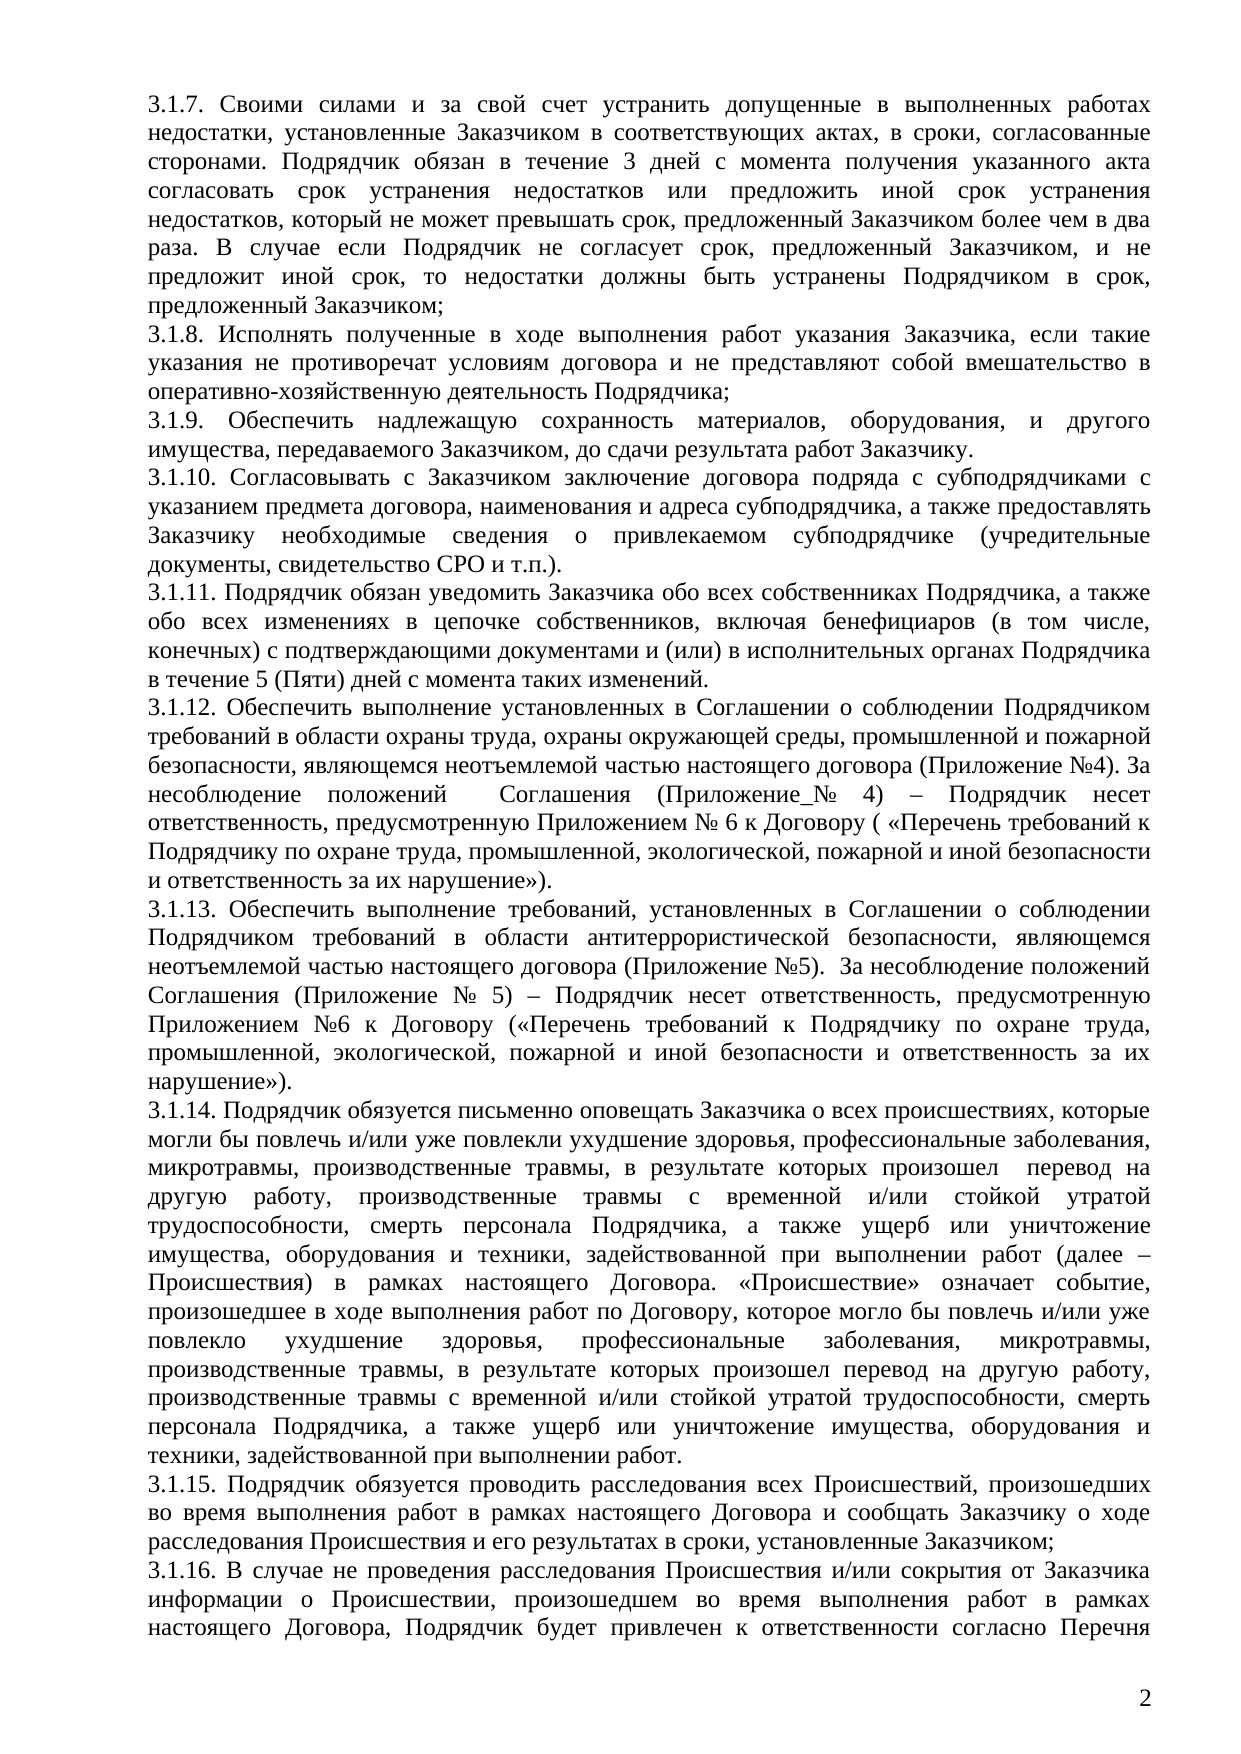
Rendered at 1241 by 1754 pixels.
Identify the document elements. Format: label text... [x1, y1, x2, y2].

text 3.1.10. Согласовывать с Заказчиком заключение договора подряда с субподрядчиками с указанием предмета договора, наименования и адреса субподрядчика, а также предоставлять Заказчику необходимые сведения о привлекаемом субподрядчике (учредительные документы, свидетельство СРО и т.п.). [148, 462, 1152, 577]
text 3.1.9. Обеспечить надлежащую сохранность материалов, оборудования, и другого имущества, передаваемого Заказчиком, до сдачи результата работ Заказчику. [148, 405, 1152, 462]
text 3.1.12. Обеспечить выполнение установленных в Соглашении о соблюдении Подрядчиком требований в области охраны труда, охраны окружающей среды, промышленной и пожарной безопасности, являющемся неотъемлемой частью настоящего договора (Приложение №4). За несоблюдение положений Соглашения (Приложение_№ 4) – Подрядчик несет ответственность, предусмотренную Приложением № 6 к Договору ( «Перечень требований к Подрядчику по охране труда, промышленной, экологической, пожарной и иной безопасности и ответственность за их нарушение»). [148, 692, 1152, 894]
text 3.1.15. Подрядчик обязуется проводить расследования всех Происшествий, произошедших во время выполнения работ в рамках настоящего Договора и сообщать Заказчику о ходе расследования Происшествия и его результатах в сроки, установленные Заказчиком; [148, 1469, 1152, 1555]
text 3.1.13. Обеспечить выполнение требований, установленных в Соглашении о соблюдении Подрядчиком требований в области антитеррористической безопасности, являющемся неотъемлемой частью настоящего договора (Приложение №5). За несоблюдение положений Соглашения (Приложение № 5) – Подрядчик несет ответственность, предусмотренную Приложением №6 к Договору («Перечень требований к Подрядчику по охране труда, промышленной, экологической, пожарной и иной безопасности и ответственность за их нарушение»). [148, 894, 1152, 1095]
list 3.1.14. Подрядчик обязуется письменно оповещать Заказчика о всех происшествиях, которые могли бы повлечь и/или уже повлекли ухудшение здоровья, профессиональные заболевания, микротравмы, производственные травмы, в результате которых произошел перевод на другую работу, производственные травмы с временной и/или стойкой утратой трудоспособности, смерть персонала Подрядчика, а также ущерб или уничтожение имущества, оборудования и техники, задействованной при выполнении работ (далее – Происшествия) в рамках настоящего Договора. «Происшествие» означает событие, произошедшее в ходе выполнения работ по Договору, которое могло бы повлечь и/или уже повлекло ухудшение здоровья, профессиональные заболевания, микротравмы, производственные травмы, в результате которых произошел перевод на другую работу, производственные травмы с временной и/или стойкой утратой трудоспособности, смерть персонала Подрядчика, а также ущерб или уничтожение имущества, оборудования и техники, задействованной при выполнении работ. [148, 1095, 1152, 1469]
text 3.1.11. Подрядчик обязан уведомить Заказчика обо всех собственниках Подрядчика, а также обо всех изменениях в цепочке собственников, включая бенефициаров (в том числе, конечных) с подтверждающими документами и (или) в исполнительных органах Подрядчика в течение 5 (Пяти) дней с момента таких изменений. [148, 577, 1152, 692]
text 3.1.7. Своими силами и за свой счет устранить допущенные в выполненных работах недостатки, установленные Заказчиком в соответствующих актах, в сроки, согласованные сторонами. Подрядчик обязан в течение 3 дней с момента получения указанного акта согласовать срок устранения недостатков или предложить иной срок устранения недостатков, который не может превышать срок, предложенный Заказчиком более чем в два раза. В случае если Подрядчик не согласует срок, предложенный Заказчиком, и не предложит иной срок, то недостатки должны быть устранены Подрядчиком в срок, предложенный Заказчиком; [148, 89, 1152, 319]
text 3.1.8. Исполнять полученные в ходе выполнения работ указания Заказчика, если такие указания не противоречат условиям договора и не представляют собой вмешательство в оперативно-хозяйственную деятельность Подрядчика; [148, 319, 1152, 405]
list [148, 1555, 1152, 1641]
